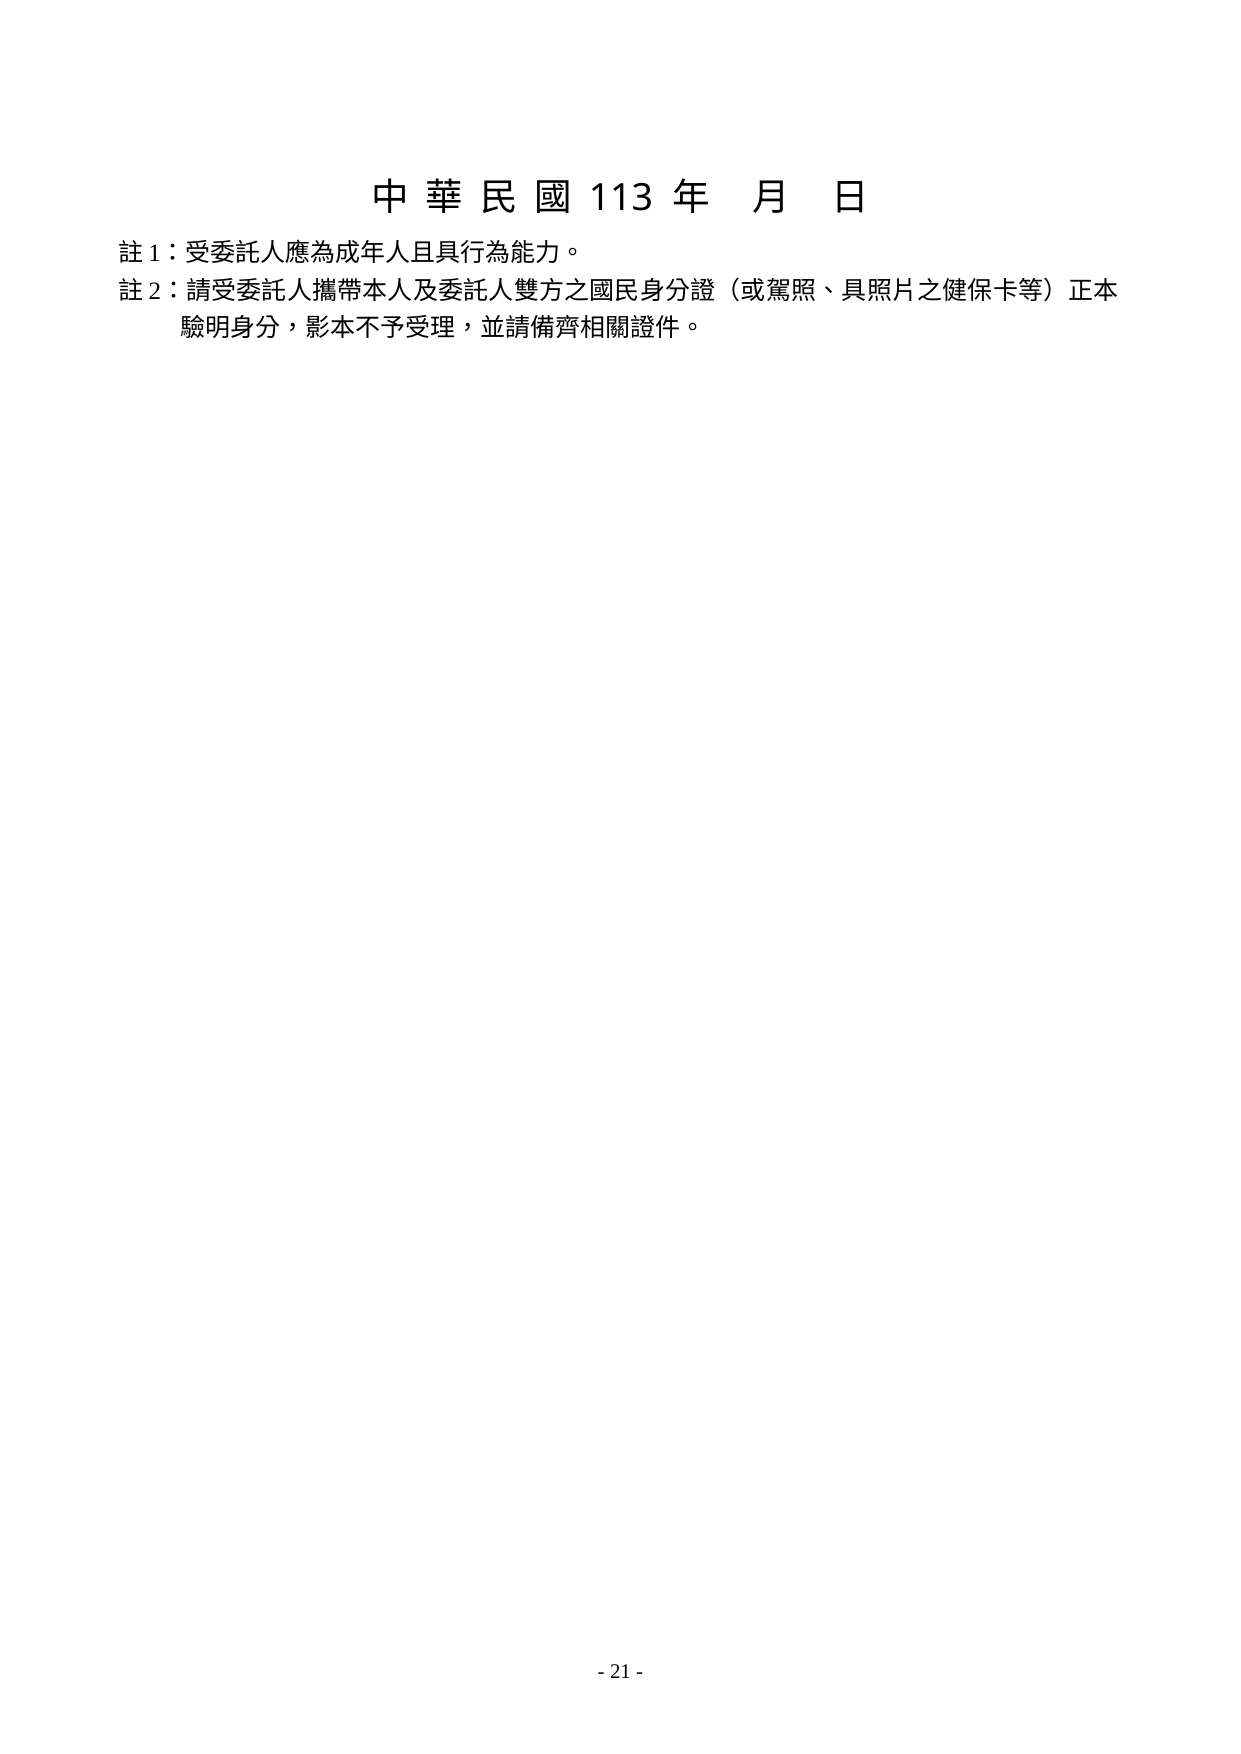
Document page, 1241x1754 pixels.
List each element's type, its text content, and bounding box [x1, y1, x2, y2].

text 註2：請受委託人攜帶本人及委託人雙方之國民身分證（或駕照、具照片之健保卡等）正本驗明身分，影本不予受理，並請備齊相關證件。 [118, 269, 1122, 344]
text 中 華 民 國 113 年 月 日 [118, 157, 1122, 232]
text 註1：受委託人應為成年人且具行為能力。 [118, 232, 1122, 269]
